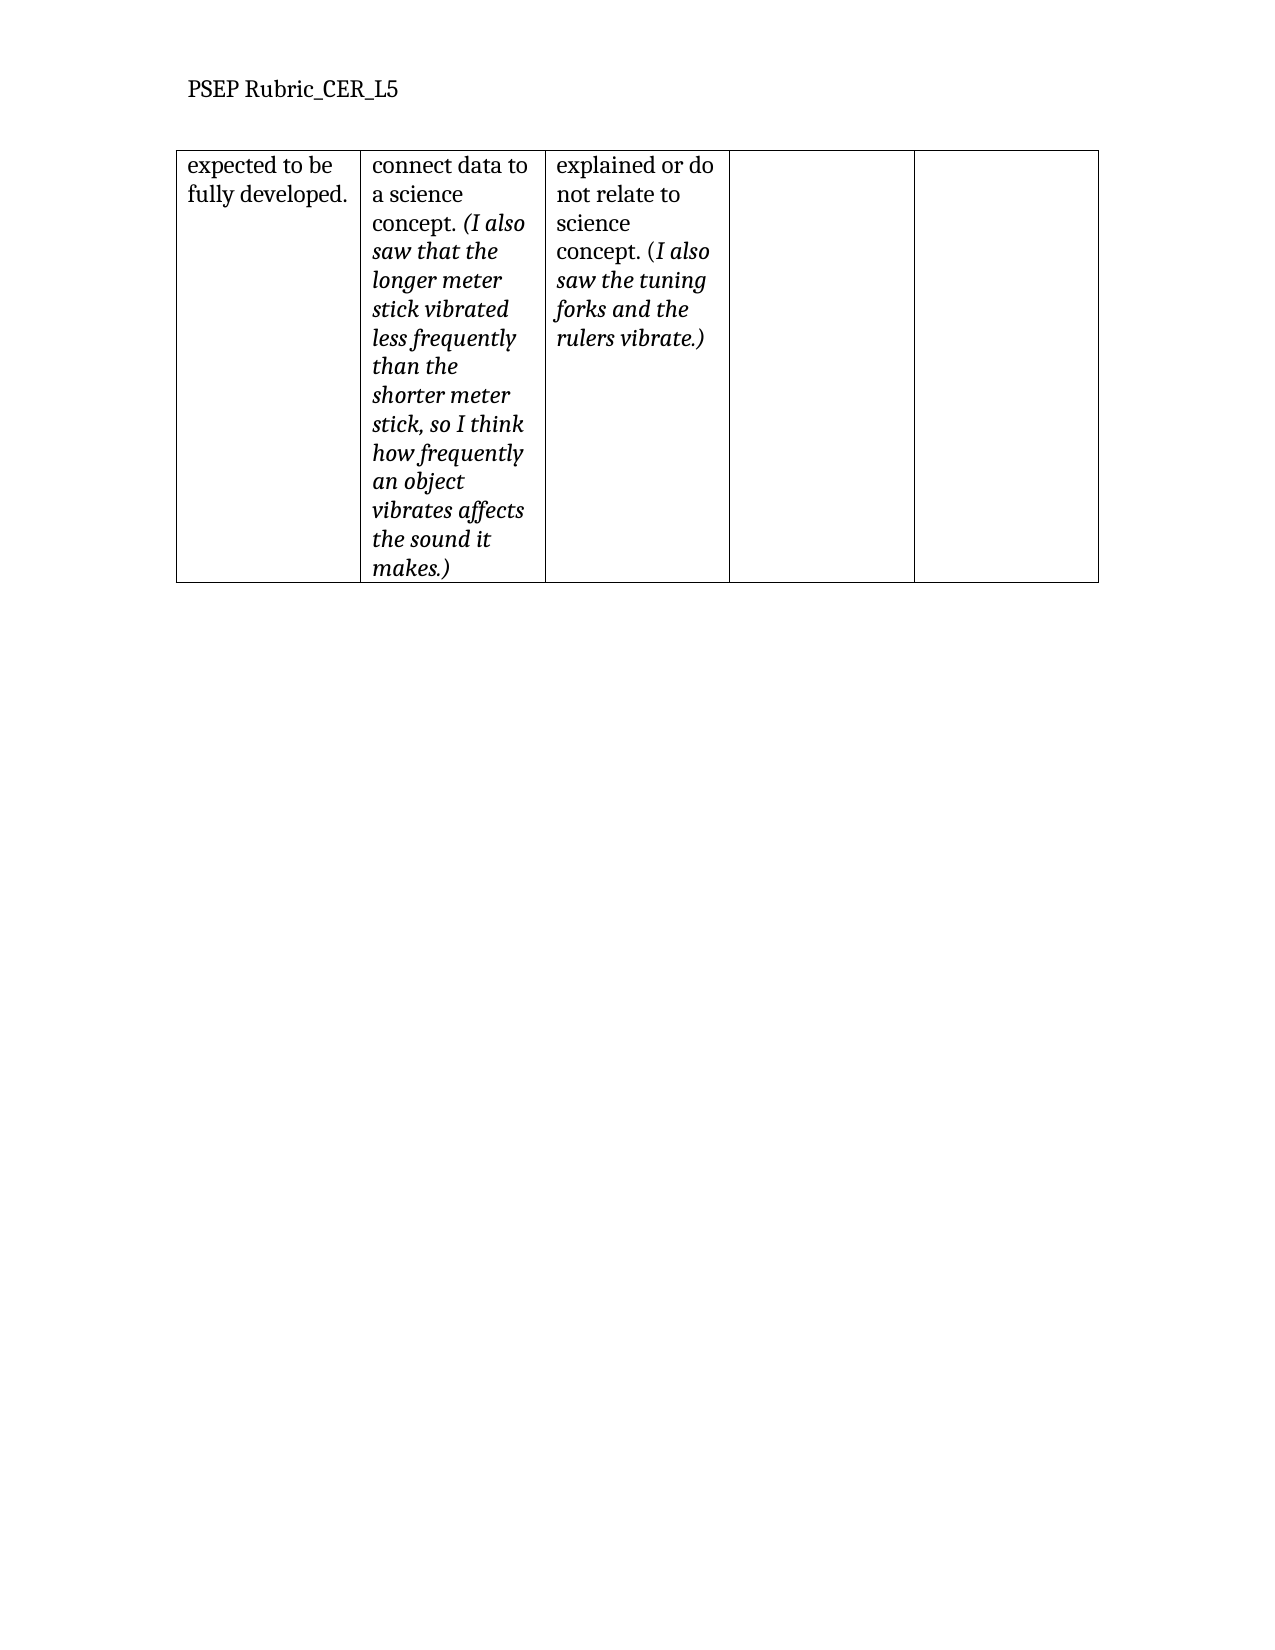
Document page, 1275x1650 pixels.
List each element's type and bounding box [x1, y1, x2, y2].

table_cell [177, 151, 360, 582]
table_cell [915, 151, 1098, 582]
table_cell [730, 151, 914, 582]
table_cell [546, 151, 729, 582]
table_cell [361, 151, 545, 582]
